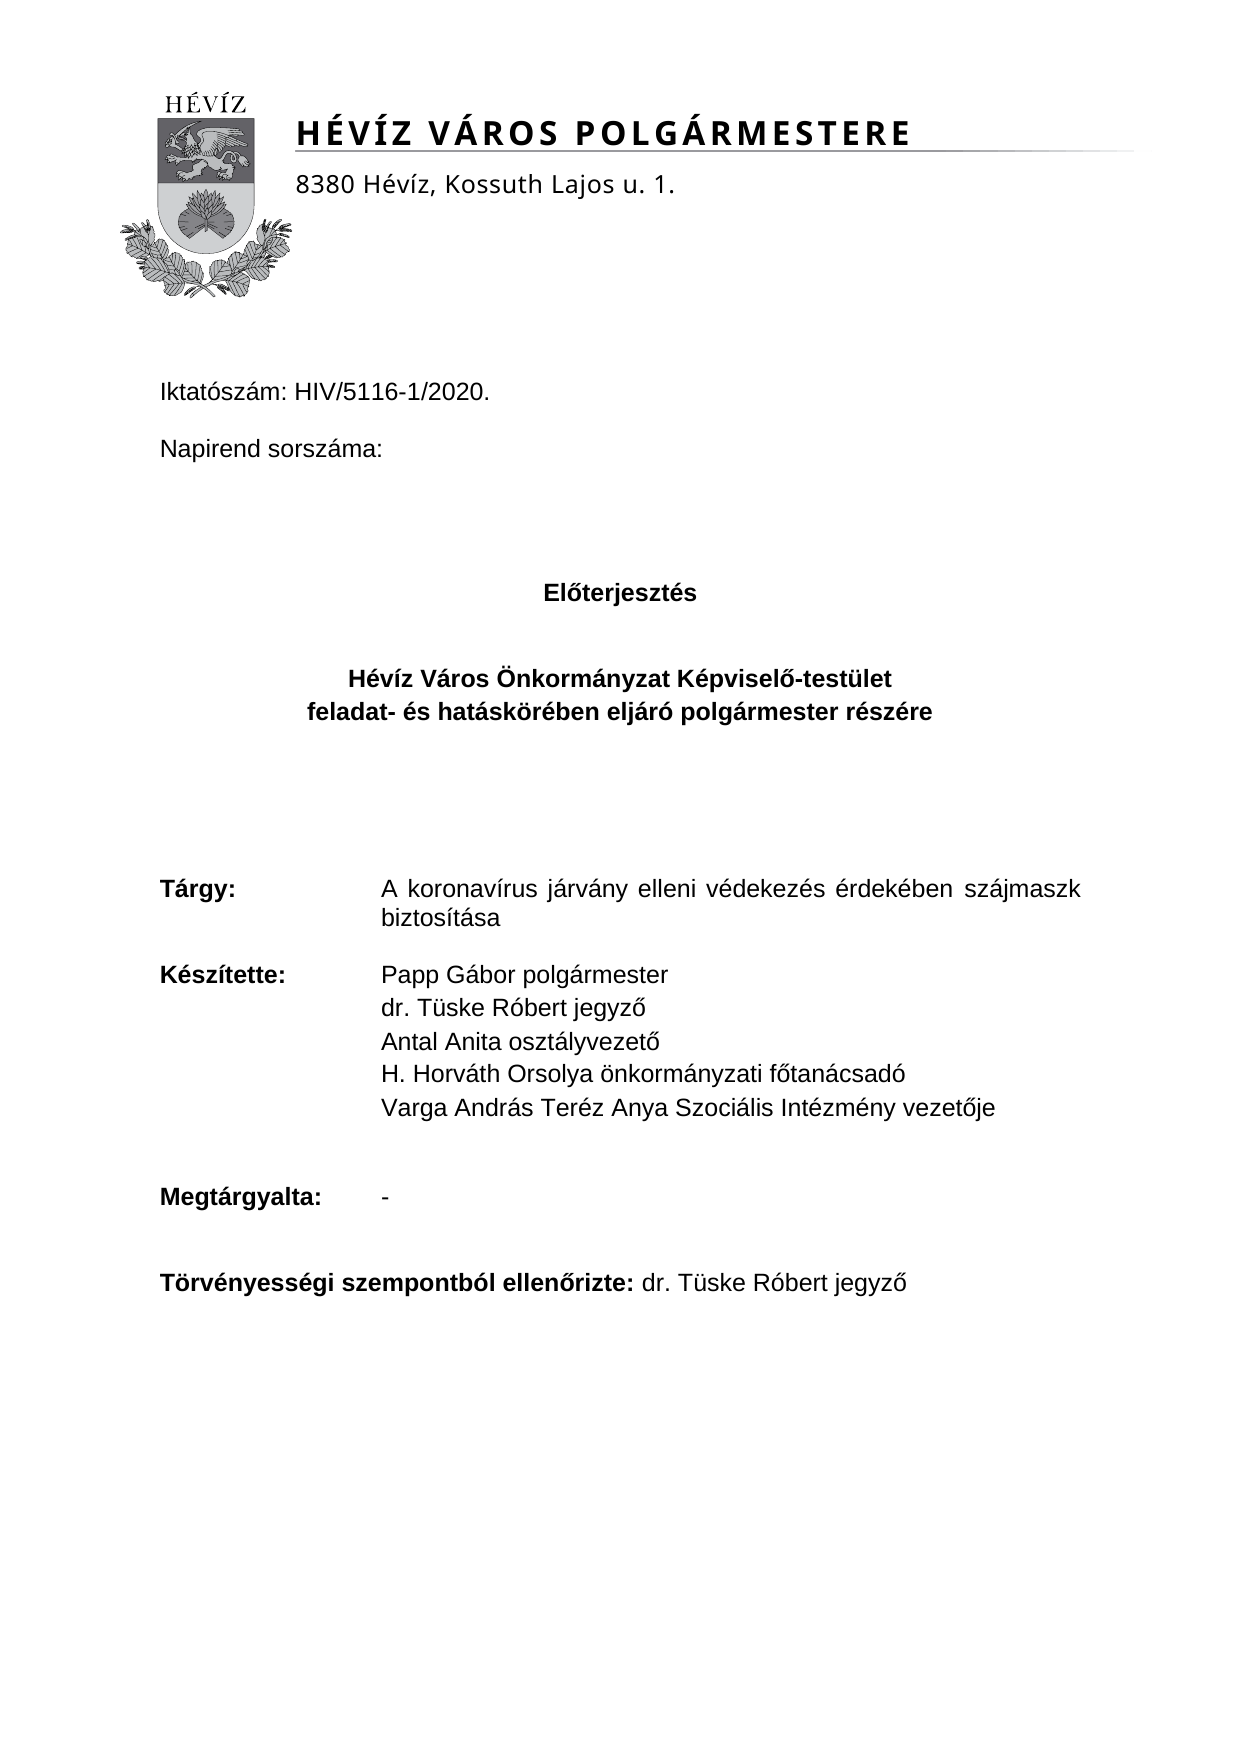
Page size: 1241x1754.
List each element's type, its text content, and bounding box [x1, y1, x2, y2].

text Iktatószám: HIV/5116-1/2020. [159, 377, 1081, 406]
text feladat- és hatáskörében eljáró polgármester részére [159, 697, 1081, 726]
text Napirend sorszáma: [159, 434, 1081, 463]
text Megtárgyalta: - [159, 1182, 1081, 1211]
text Antal Anita osztályvezető [381, 1026, 1081, 1055]
text Tárgy: A koronavírus járvány elleni védekezés érdekében szájmaszk biztosítása [159, 874, 1081, 932]
text Készítette: Papp Gábor polgármester [159, 960, 1081, 989]
text Előterjesztés [159, 578, 1081, 607]
text Törvényességi szempontból ellenőrizte: dr. Tüske Róbert jegyző [159, 1268, 1081, 1297]
text Varga András Teréz Anya Szociális Intézmény vezetője [159, 1092, 1081, 1121]
text Hévíz Város Önkormányzat Képviselő-testület [159, 664, 1081, 693]
text dr. Tüske Róbert jegyző [381, 993, 1081, 1022]
text H. Horváth Orsolya önkormányzati főtanácsadó [159, 1059, 1081, 1088]
